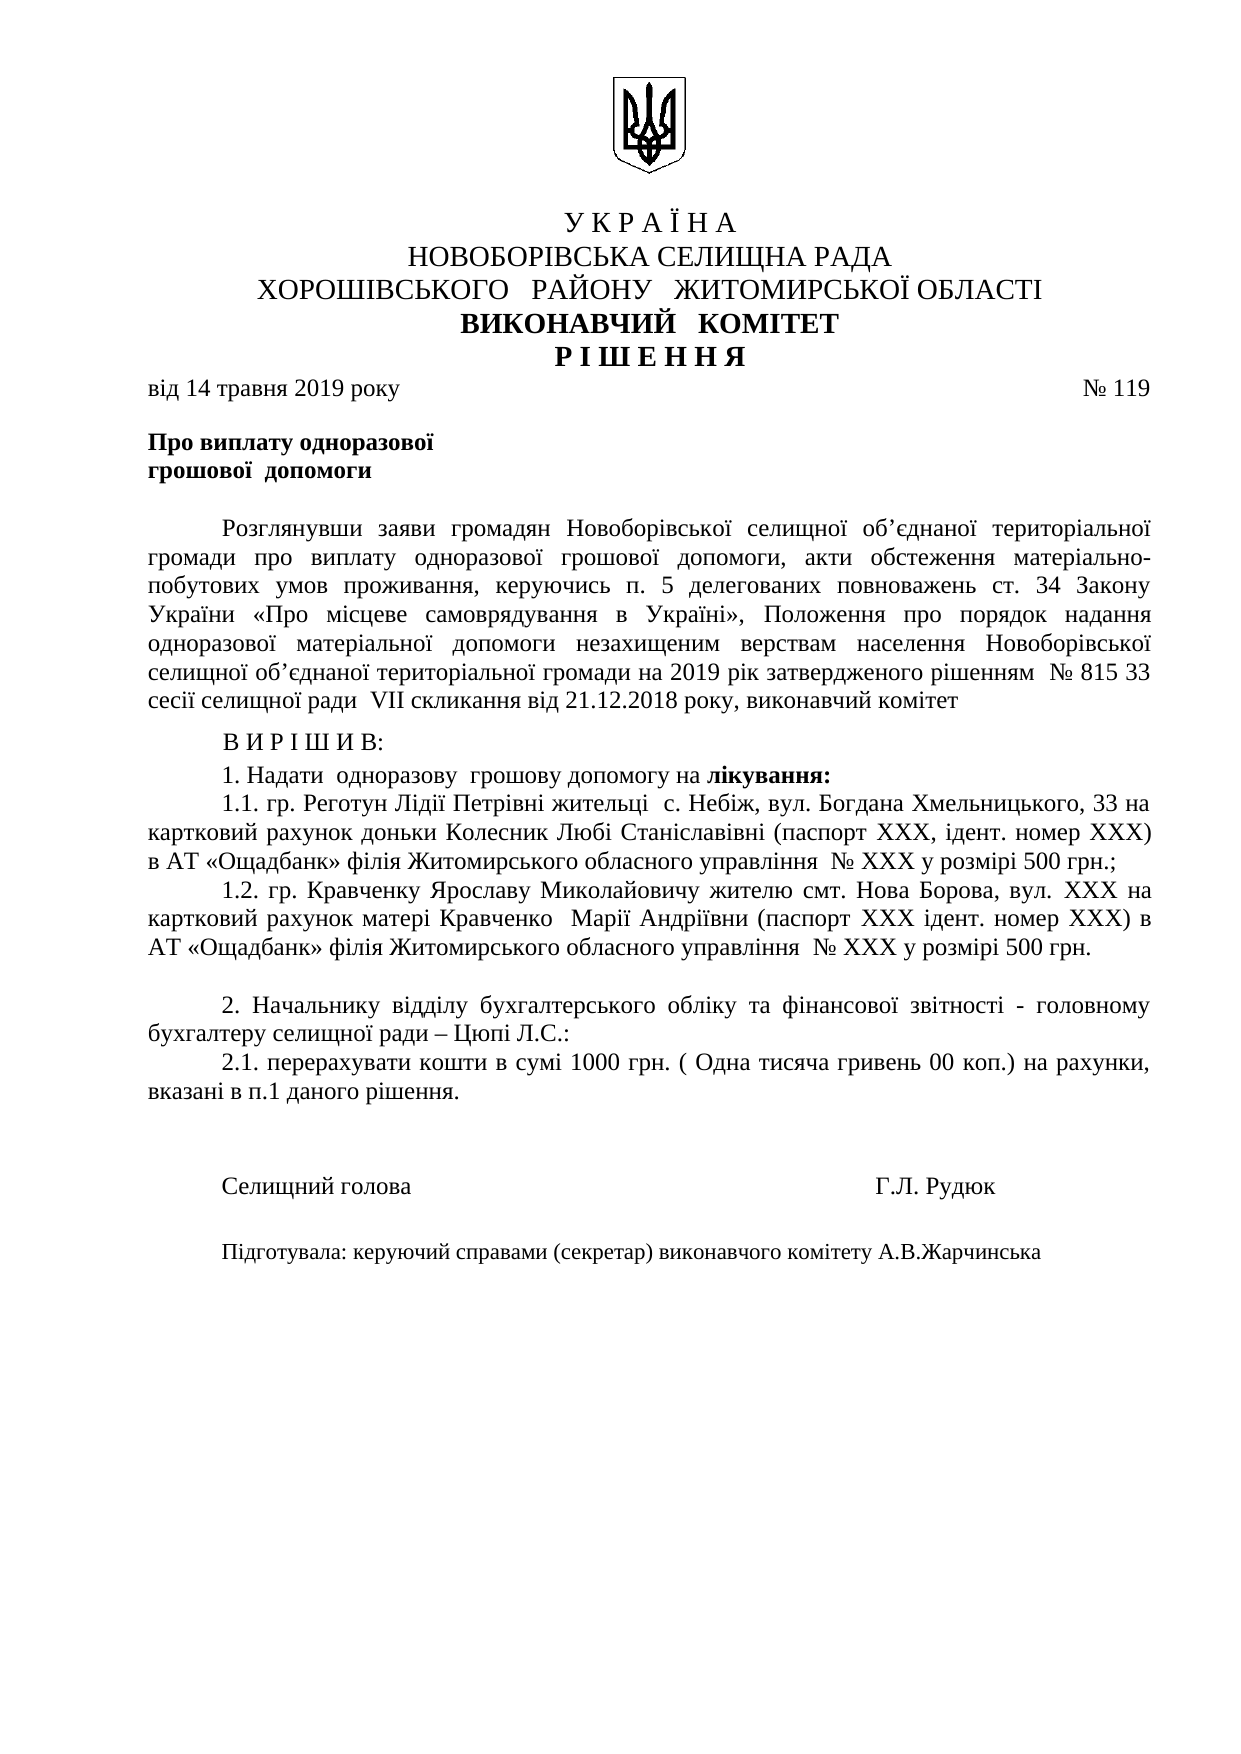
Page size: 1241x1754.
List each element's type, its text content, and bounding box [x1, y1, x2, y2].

list 2. Начальнику відділу бухгалтерського обліку та фінансової звітності - головному бухгалтеру селищної ради – Цюпі Л.С.: [148, 990, 1152, 1047]
list 2.1. перерахувати кошти в сумі 1000 грн. ( Одна тисяча гривень 00 коп.) на рахунки, вказані в п.1 даного рішення. [148, 1047, 1152, 1105]
text Селищний голова Г.Л. Рудюк [148, 1162, 1152, 1200]
text 1. Надати одноразову грошову допомогу на лікування: [148, 760, 1152, 788]
text Підготувала: керуючий справами (секретар) виконавчого комітету А.В.Жарчинська [148, 1238, 1152, 1264]
text грошової допомоги [148, 455, 1152, 484]
text 1.1. гр. Реготун Лідії Петрівні жительці с. Небіж, вул. Богдана Хмельницького, 33 на картковий рахунок доньки Колесник Любі Станіславівні (паспорт XXX, ідент. номер XXX) в АТ «Ощадбанк» філія Житомирського обласного управління № XXX у розмірі 500 грн.; [148, 788, 1152, 875]
text ВИКОНАВЧИЙ КОМІТЕТ [148, 306, 1152, 339]
text Р І Ш Е Н Н Я [148, 339, 1152, 373]
text В И Р І Ш И В: [148, 727, 1152, 755]
text У К Р А Ї Н А [148, 205, 1152, 239]
text НОВОБОРІВСЬКА СЕЛИЩНА РАДА [148, 239, 1152, 272]
picture [606, 73, 693, 181]
text Про виплату одноразової [148, 427, 1152, 455]
text від 14 травня 2019 року № 119 [148, 373, 1152, 402]
text ХОРОШІВСЬКОГО РАЙОНУ ЖИТОМИРСЬКОЇ ОБЛАСТІ [148, 272, 1152, 306]
text Розглянувши заяви громадян Новоборівської селищної об’єднаної територіальної громади про виплату одноразової грошової допомоги, акти обстеження матеріально-побутових умов проживання, керуючись п. 5 делегованих повноважень ст. 34 Закону України «Про місцеве самоврядування в Україні», Положення про порядок надання одноразової матеріальної допомоги незахищеним верствам населення Новоборівської селищної об’єднаної територіальної громади на 2019 рік затвердженого рішенням № 815 33 сесії селищної ради VII скликання від 21.12.2018 року, виконавчий комітет [148, 513, 1152, 714]
text 1.2. гр. Кравченку Ярославу Миколайовичу жителю смт. Нова Борова, вул. XXX на картковий рахунок матері Кравченко Марії Андріївни (паспорт XXX ідент. номер XXX) в АТ «Ощадбанк» філія Житомирського обласного управління № XXX у розмірі 500 грн. [148, 875, 1152, 961]
